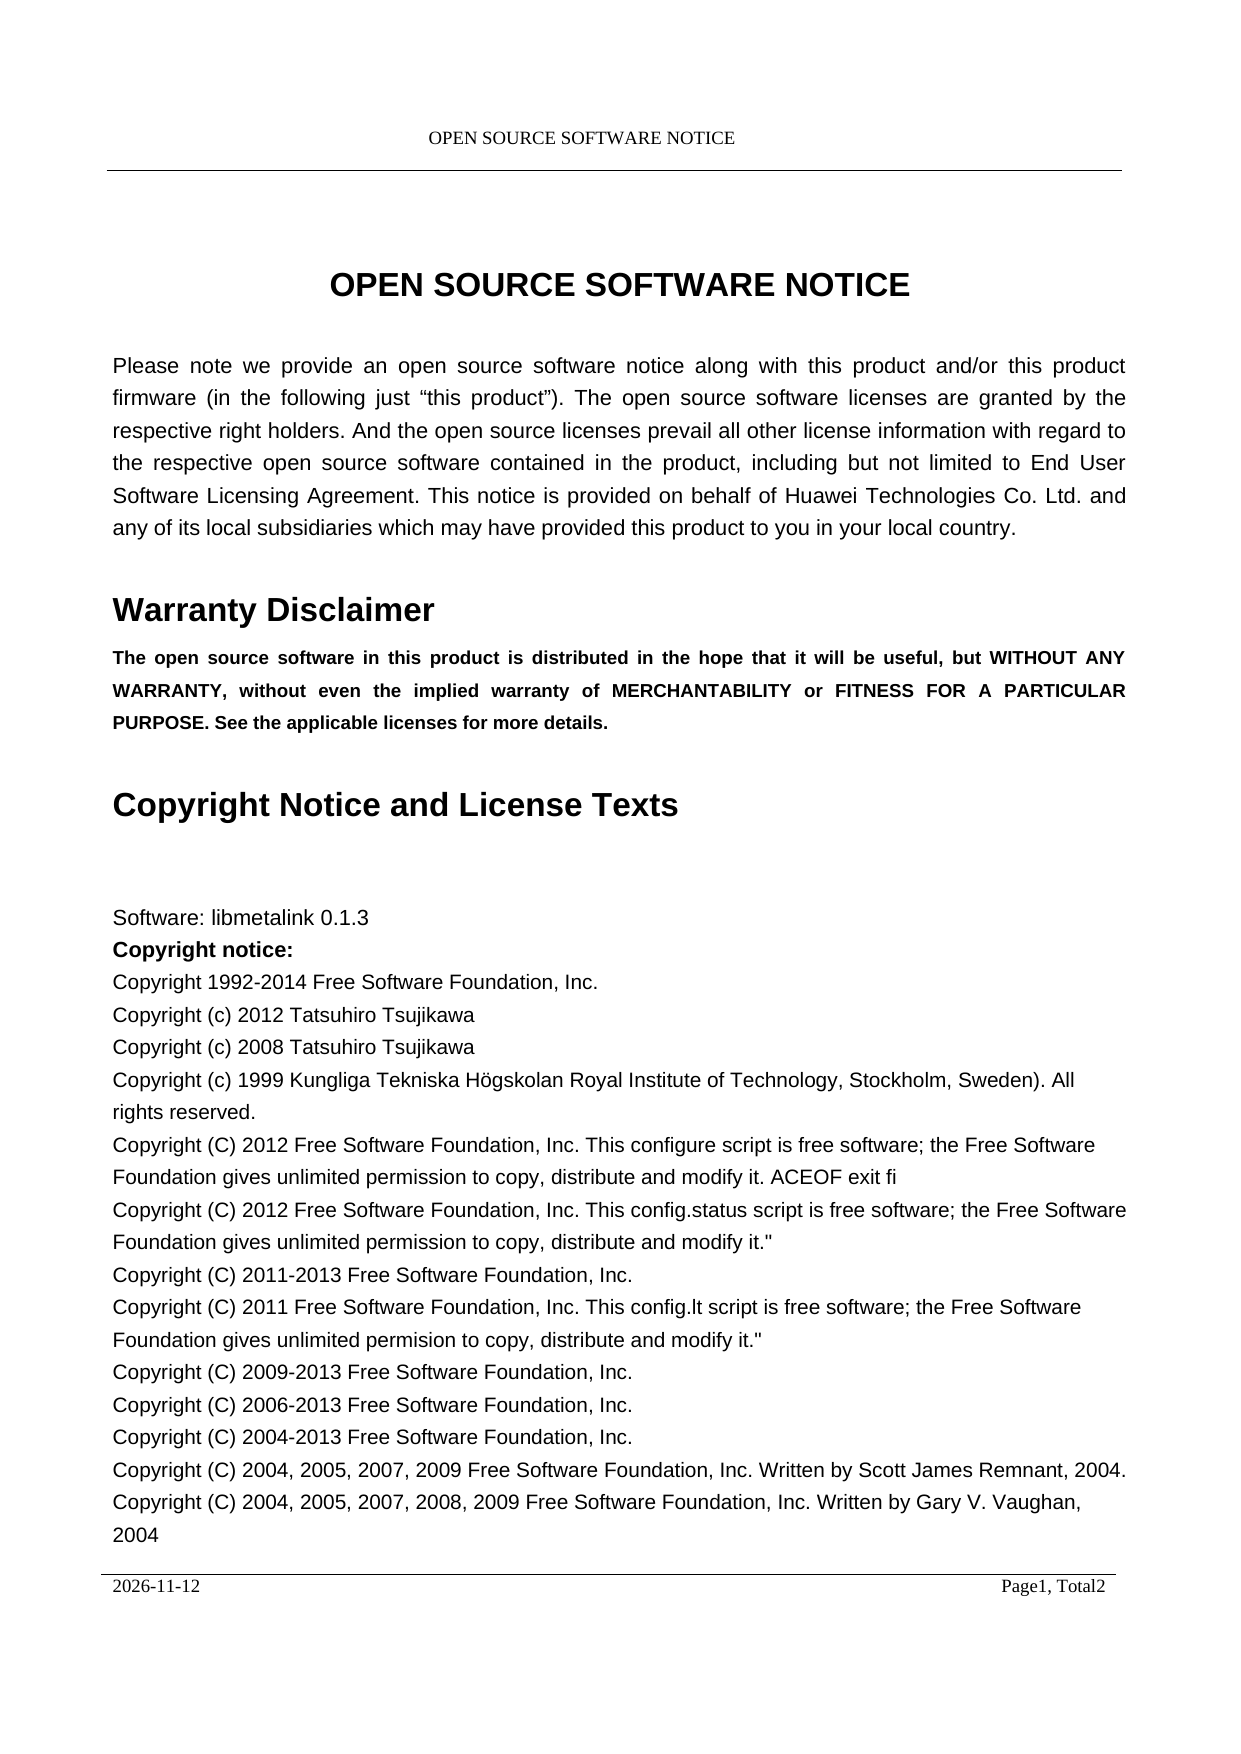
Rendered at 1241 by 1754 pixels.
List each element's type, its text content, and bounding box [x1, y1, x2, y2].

text The open source software in this product is distributed in the hope that it will be useful, but WITHOUT ANY WARRANTY, without even the implied warranty of MERCHANTABILITY or FITNESS FOR A PARTICULAR PURPOSE. See the applicable licenses for more details. [112, 641, 1128, 739]
text Copyright (C) 2012 Free Software Foundation, Inc. This config.status script is free software; the Free Software Foundation gives unlimited permission to copy, distribute and modify it." [112, 1193, 1128, 1258]
text Copyright 1992-2014 Free Software Foundation, Inc. [112, 966, 1128, 998]
text Warranty Disclaimer [112, 576, 1128, 641]
text Software: libmetalink 0.1.3 [112, 901, 1128, 933]
text Copyright (C) 2011-2013 Free Software Foundation, Inc. [112, 1258, 1128, 1291]
text Copyright (c) 2012 Tatsuhiro Tsujikawa [112, 998, 1128, 1031]
text Copyright notice: [112, 933, 1128, 966]
text Copyright (C) 2004-2013 Free Software Foundation, Inc. [112, 1421, 1128, 1453]
text Copyright (C) 2004, 2005, 2007, 2008, 2009 Free Software Foundation, Inc. Written by Gary V. Vaughan, 2004 [112, 1486, 1128, 1551]
text Please note we provide an open source software notice along with this product and/or this product firmware (in the following just “this product”). The open source software licenses are granted by the respective right holders. And the open source licenses prevail all other license information with regard to the respective open source software contained in the product, including but not limited to End User Software Licensing Agreement. This notice is provided on behalf of Huawei Technologies Co. Ltd. and any of its local subsidiaries which may have provided this product to you in your local country. [112, 349, 1128, 544]
text Copyright Notice and License Texts [112, 771, 1128, 836]
text OPEN SOURCE SOFTWARE NOTICE [112, 251, 1128, 316]
text Copyright (C) 2011 Free Software Foundation, Inc. This config.lt script is free software; the Free Software Foundation gives unlimited permision to copy, distribute and modify it." [112, 1291, 1128, 1356]
text Copyright (c) 1999 Kungliga Tekniska Högskolan Royal Institute of Technology, Stockholm, Sweden). All rights reserved. [112, 1063, 1128, 1128]
text Copyright (c) 2008 Tatsuhiro Tsujikawa [112, 1031, 1128, 1063]
text Copyright (C) 2009-2013 Free Software Foundation, Inc. [112, 1356, 1128, 1388]
text Copyright (C) 2012 Free Software Foundation, Inc. This configure script is free software; the Free Software Foundation gives unlimited permission to copy, distribute and modify it. ACEOF exit fi [112, 1128, 1128, 1193]
text Copyright (C) 2006-2013 Free Software Foundation, Inc. [112, 1388, 1128, 1421]
text Copyright (C) 2004, 2005, 2007, 2009 Free Software Foundation, Inc. Written by Scott James Remnant, 2004. [112, 1453, 1128, 1486]
